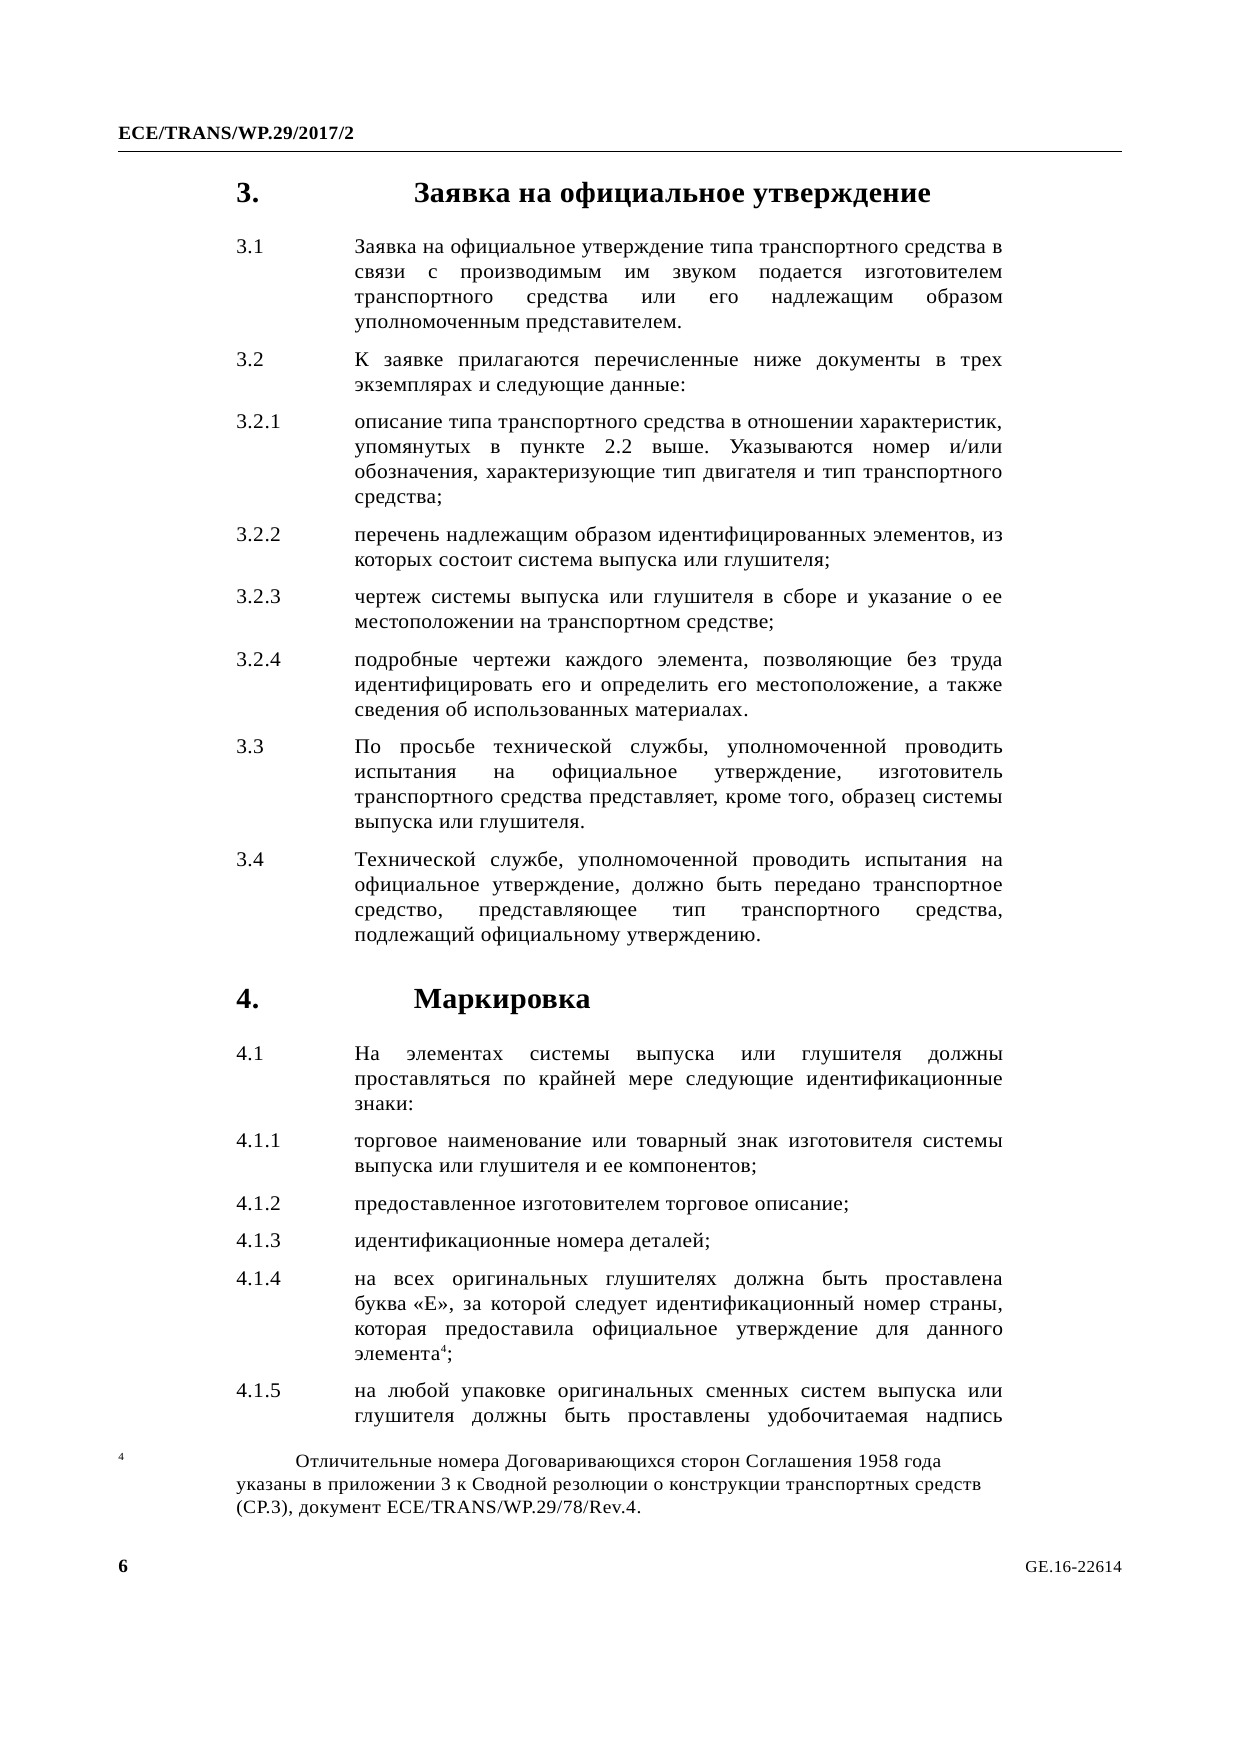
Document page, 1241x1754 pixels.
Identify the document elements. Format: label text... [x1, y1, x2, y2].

text 3.2.1 описание типа транспортного средства в отношении характеристик, упомянутых в пункте 2.2 выше. Указываются номер и/или обозначения, характеризующие тип двигателя и тип транспортного средства; [236, 408, 1004, 508]
text 3.4 Технической службе, уполномоченной проводить испытания на официальное утверждение, должно быть передано транспортное средство, представляющее тип транспортного средства, подлежащий официальному утверждению. [236, 846, 1004, 946]
text 4. Маркировка [236, 983, 1004, 1015]
text 3.2.3 чертеж системы выпуска или глушителя в сборе и указание о ее местоположении на транспортном средстве; [236, 583, 1004, 633]
text 3.3 По просьбе технической службы, уполномоченной проводить испытания на официальное утверждение, изготовитель транспортного средства представляет, кроме того, образец системы выпуска или глушителя. [236, 733, 1004, 833]
text 4.1.1 торговое наименование или товарный знак изготовителя системы выпуска или глушителя и ее компонентов; [236, 1127, 1004, 1177]
text 3.1 Заявка на официальное утверждение типа транспортного средства в связи с производимым им звуком подается изготовителем транспортного средства или его надлежащим образом уполномоченным представителем. [236, 233, 1004, 333]
text 3.2.4 подробные чертежи каждого элемента, позволяющие без труда идентифицировать его и определить его местоположение, а также сведения об использованных материалах. [236, 646, 1004, 721]
text 4.1.3 идентификационные номера деталей; [236, 1227, 1004, 1252]
text 3.2.2 перечень надлежащим образом идентифицированных элементов, из которых состоит система выпуска или глушителя; [236, 521, 1004, 571]
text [236, 1377, 1004, 1427]
text 4.1.4 на всех оригинальных глушителях должна быть проставлена буква «Е», за которой следует идентификационный номер страны, которая предоставила официальное утверждение для данного элемента; [236, 1265, 1004, 1365]
text 3. Заявка на официальное утверждение [236, 177, 1004, 208]
text 3.2 К заявке прилагаются перечисленные ниже документы в трех экземплярах и следующие данные: [236, 346, 1004, 396]
text 4.1.2 предоставленное изготовителем торговое описание; [236, 1190, 1004, 1215]
text 4.1 На элементах системы выпуска или глушителя должны проставляться по крайней мере следующие идентификационные знаки: [236, 1040, 1004, 1115]
